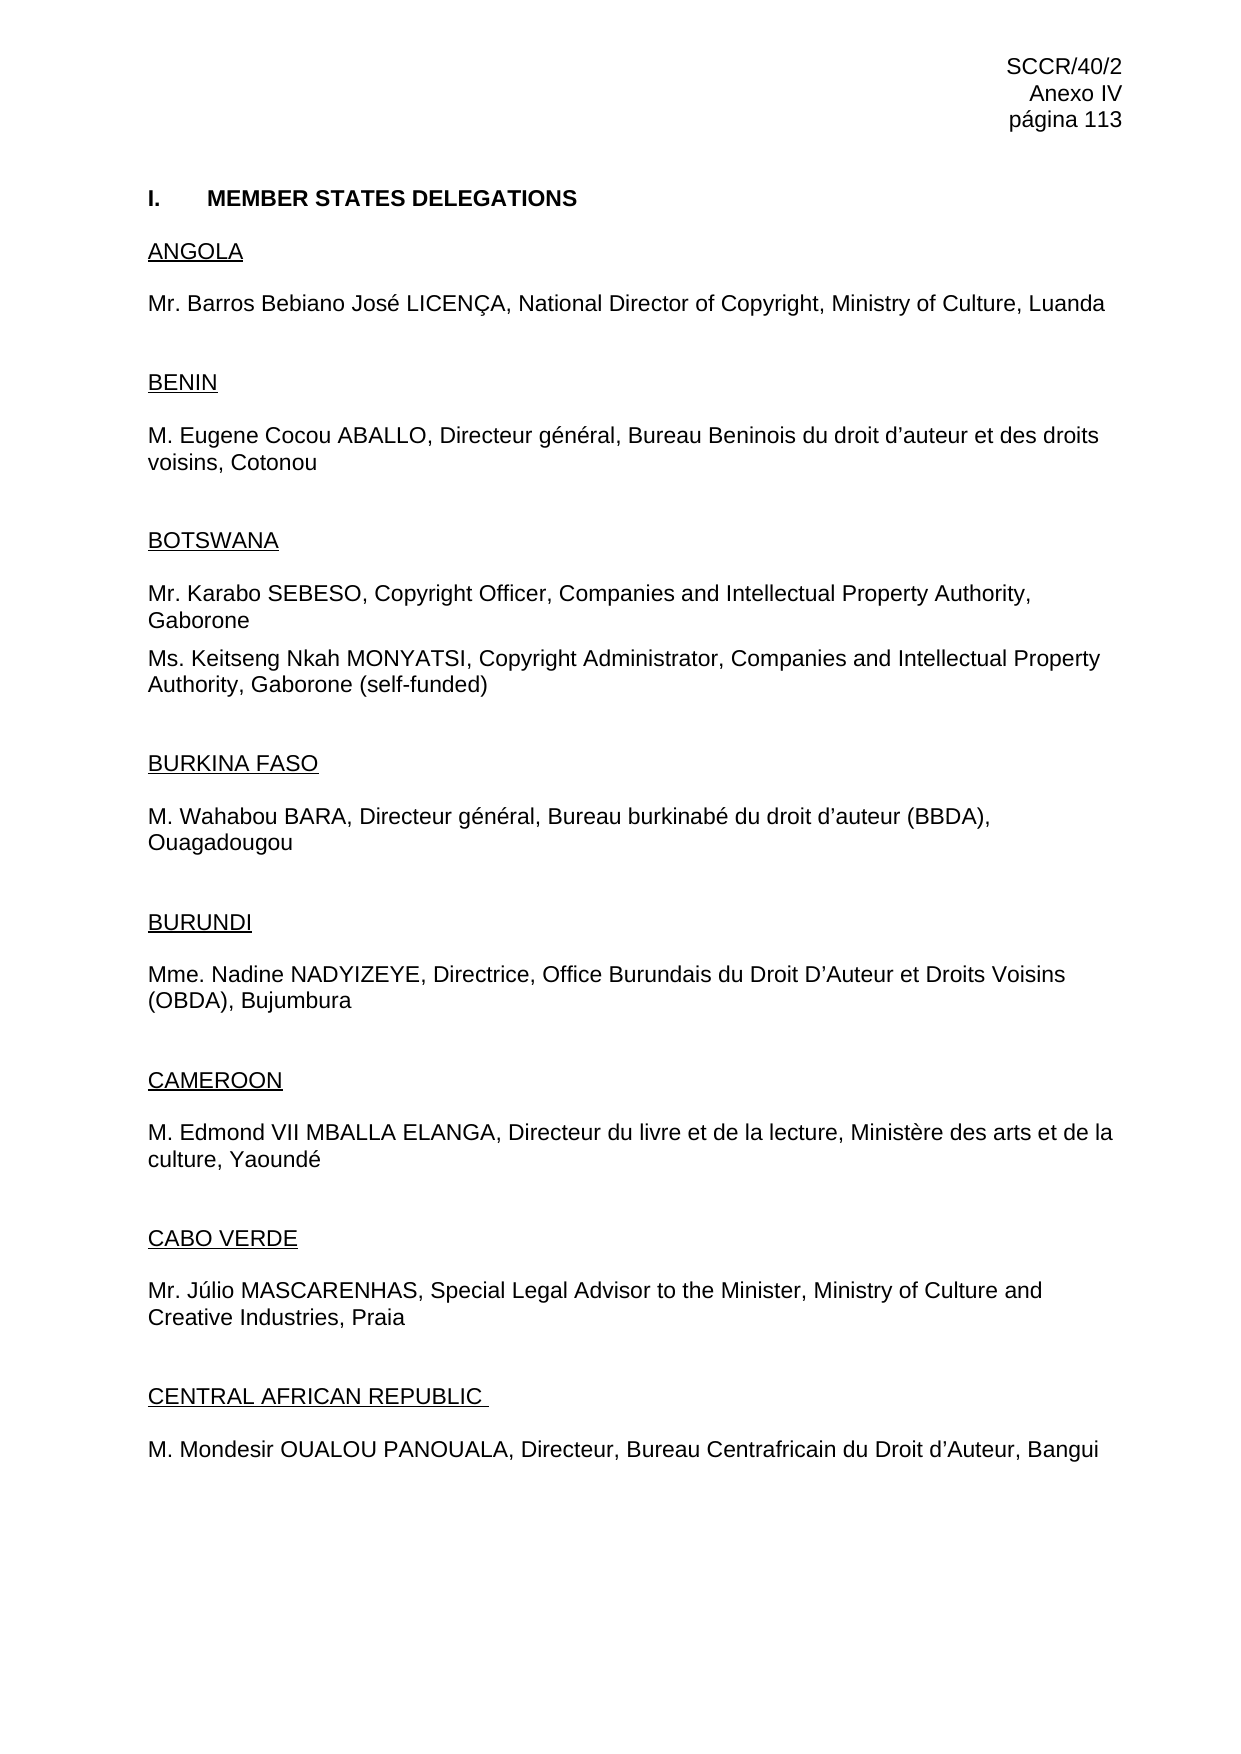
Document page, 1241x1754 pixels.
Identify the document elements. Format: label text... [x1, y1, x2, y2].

list Mme. Nadine NADYIZEYE, Directrice, Office Burundais du Droit D’Auteur et Droits Voisins (OBDA), Bujumbura [148, 961, 1122, 1014]
text ANGOLA [148, 238, 1122, 264]
text CAMEROON [148, 1067, 1122, 1093]
list M. Eugene Cocou ABALLO, Directeur général, Bureau Beninois du droit d’auteur et des droits voisins, Cotonou [148, 422, 1122, 475]
text CENTRAL AFRICAN REPUBLIC [148, 1383, 1122, 1409]
list CABO VERDE [148, 1225, 1122, 1251]
text M. Wahabou BARA, Directeur général, Bureau burkinabé du droit d’auteur (BBDA), Ouagadougou [148, 803, 1122, 856]
text BURUNDI [148, 908, 1122, 935]
list Mr. Karabo SEBESO, Copyright Officer, Companies and Intellectual Property Authority, Gaborone [148, 580, 1122, 633]
text I. MEMBER STATES DELEGATIONS [148, 185, 1122, 211]
list M. Mondesir OUALOU PANOUALA, Directeur, Bureau Centrafricain du Droit d’Auteur, Bangui [148, 1436, 1122, 1462]
text BURKINA FASO [148, 750, 1122, 777]
list Mr. Júlio MASCARENHAS, Special Legal Advisor to the Minister, Ministry of Culture and Creative Industries, Praia [148, 1277, 1122, 1330]
text BOTSWANA [148, 527, 1122, 554]
list M. Edmond VII MBALLA ELANGA, Directeur du livre et de la lecture, Ministère des arts et de la culture, Yaoundé [148, 1119, 1122, 1172]
list Ms. Keitseng Nkah MONYATSI, Copyright Administrator, Companies and Intellectual Property Authority, Gaborone (self-funded) [148, 645, 1122, 698]
text BENIN [148, 369, 1122, 396]
list Mr. Barros Bebiano José LICENÇA, National Director of Copyright, Ministry of Culture, Luanda [148, 290, 1122, 317]
